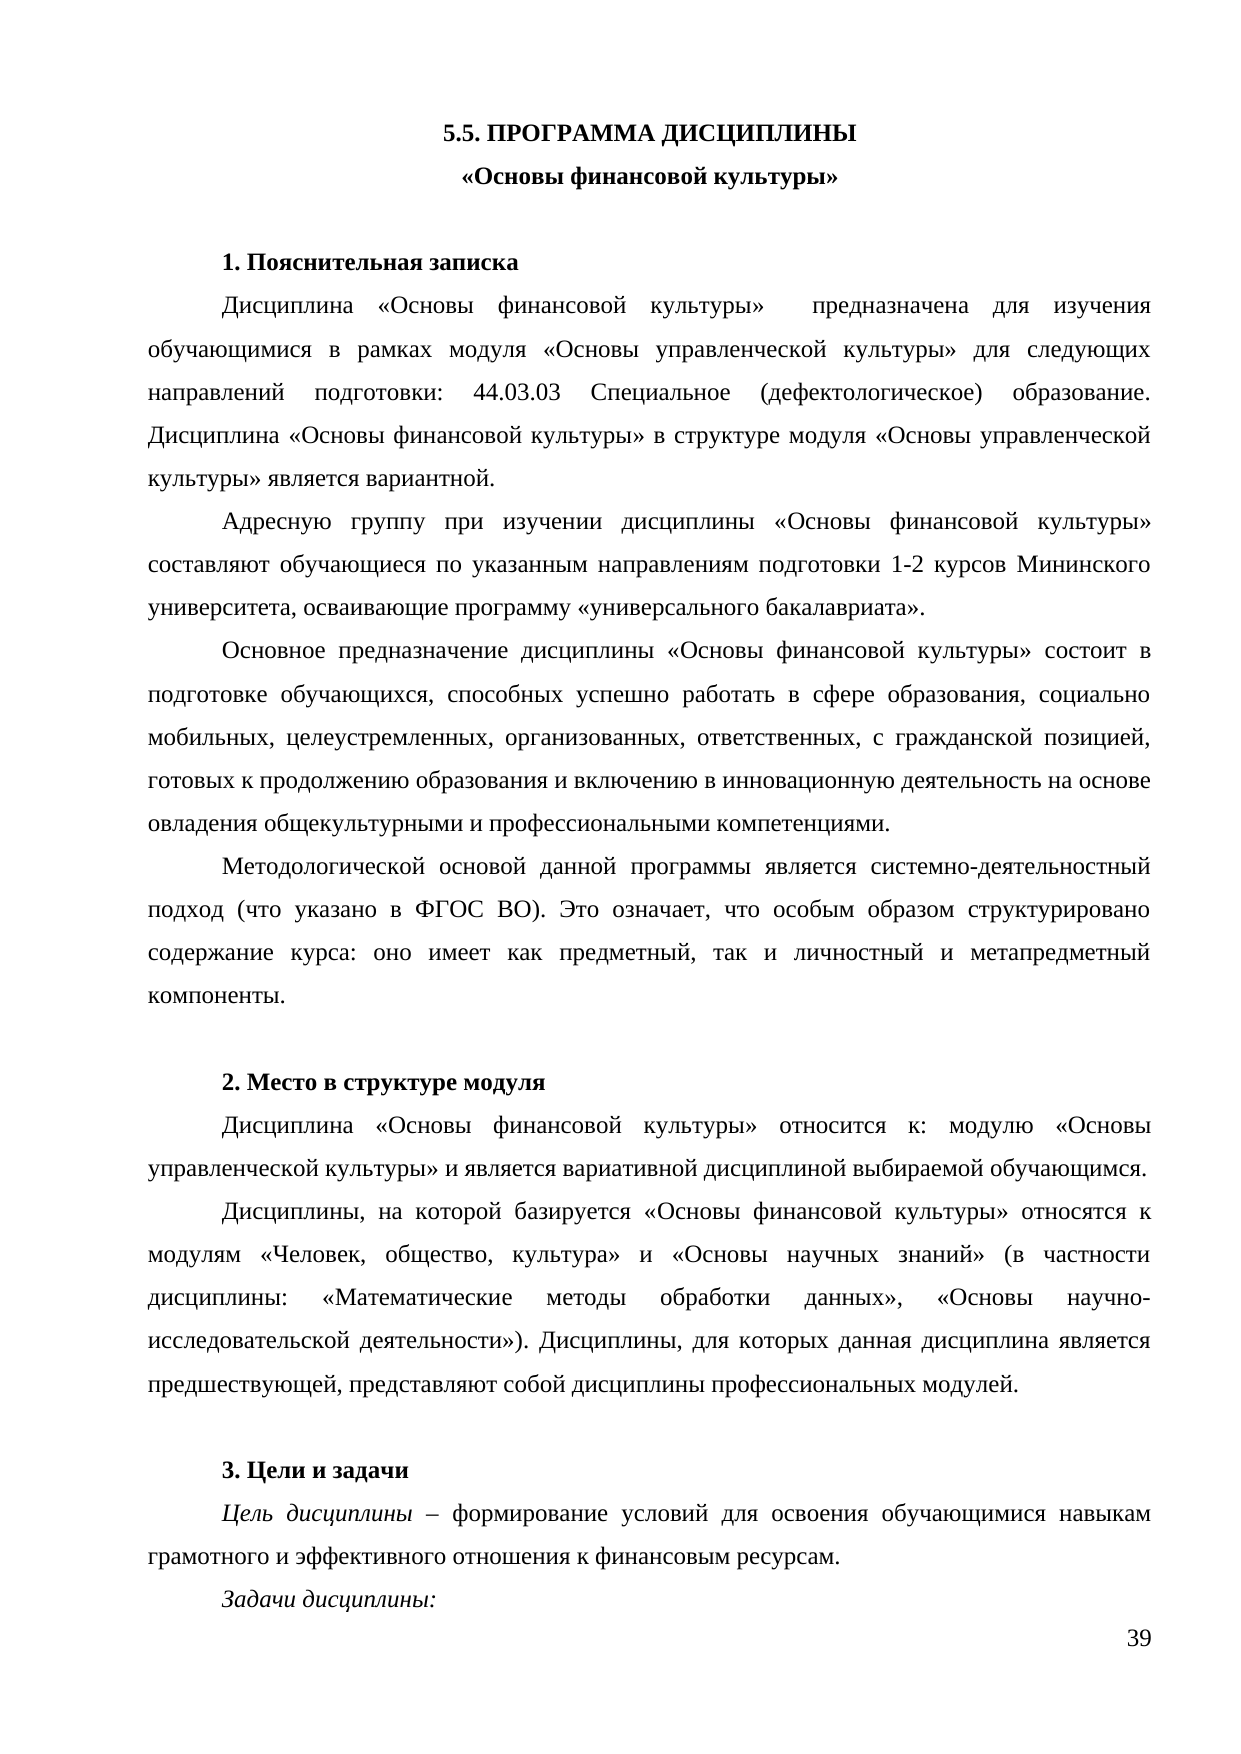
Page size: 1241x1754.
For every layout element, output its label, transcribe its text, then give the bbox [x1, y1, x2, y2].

text Основное предназначение дисциплины «Основы финансовой культуры» состоит в подготовке обучающихся, способных успешно работать в сфере образования, социально мобильных, целеустремленных, организованных, ответственных, с гражданской позицией, готовых к продолжению образования и включению в инновационную деятельность на основе овладения общекультурными и профессиональными компетенциями. [148, 636, 1152, 837]
text Дисциплина «Основы финансовой культуры» относится к: модулю «Основы управленческой культуры» и является вариативной дисциплиной выбираемой обучающимся. [148, 1110, 1152, 1182]
text Методологической основой данной программы является системно-деятельностный подход (что указано в ФГОС ВО). Это означает, что особым образом структурировано содержание курса: оно имеет как предметный, так и личностный и метапредметный компоненты. [148, 851, 1152, 1009]
text Задачи дисциплины: [148, 1584, 1152, 1613]
text Дисциплина «Основы финансовой культуры» предназначена для изучения обучающимися в рамках модуля «Основы управленческой культуры» для следующих направлений подготовки: 44.03.03 Специальное (дефектологическое) образование. Дисциплина «Основы финансовой культуры» в структуре модуля «Основы управленческой культуры» является вариантной. [148, 291, 1152, 492]
text Цель дисциплины – формирование условий для освоения обучающимися навыкам грамотного и эффективного отношения к финансовым ресурсам. [148, 1498, 1152, 1570]
text «Основы финансовой культуры» [148, 161, 1152, 190]
text 3. Цели и задачи [148, 1455, 1152, 1484]
text Дисциплины, на которой базируется «Основы финансовой культуры» относятся к модулям «Человек, общество, культура» и «Основы научных знаний» (в частности дисциплины: «Математические методы обработки данных», «Основы научно-исследовательской деятельности»). Дисциплины, для которых данная дисциплина является предшествующей, представляют собой дисциплины профессиональных модулей. [148, 1196, 1152, 1397]
text 1. Пояснительная записка [148, 247, 1152, 276]
text 5.5. ПРОГРАММА ДИСЦИПЛИНЫ [148, 118, 1152, 147]
text 2. Место в структуре модуля [148, 1067, 1152, 1096]
text Адресную группу при изучении дисциплины «Основы финансовой культуры» составляют обучающиеся по указанным направлениям подготовки 1-2 курсов Мининского университета, осваивающие программу «универсального бакалавриата». [148, 506, 1152, 621]
